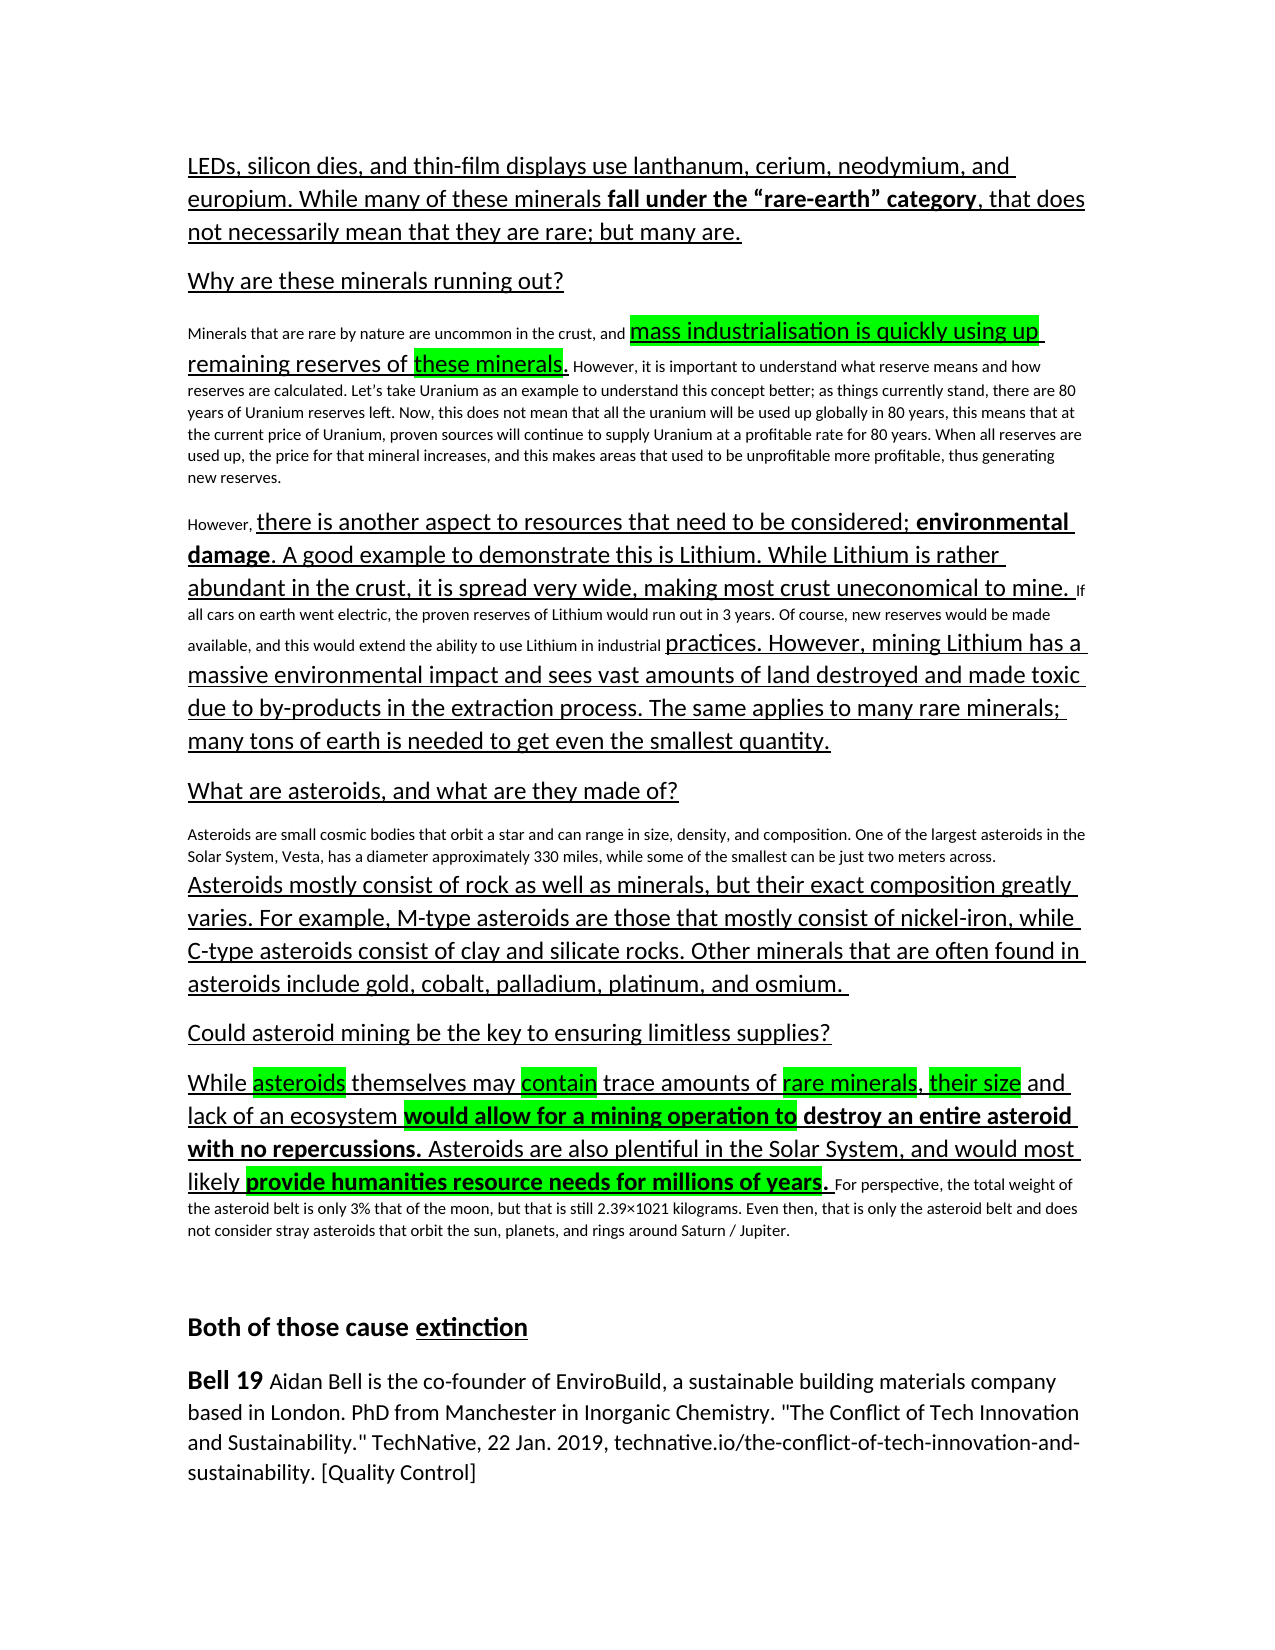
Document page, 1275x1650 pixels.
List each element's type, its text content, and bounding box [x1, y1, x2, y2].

text Could asteroid mining be the key to ensuring limitless supplies? [187, 1017, 1087, 1048]
text While asteroids themselves may contain trace amounts of rare minerals, their size and lack of an ecosystem would allow for a mining operation to destroy an entire asteroid with no repercussions. Asteroids are also plentiful in the Solar System, and would most likely provide humanities resource needs for millions of years. For perspective, the total weight of the asteroid belt is only 3% that of the moon, but that is still 2.39×1021 kilograms. Even then, that is only the asteroid belt and does not consider stray asteroids that orbit the sun, planets, and rings around Saturn / Jupiter. [187, 1067, 1087, 1240]
text Why are these minerals running out? [187, 265, 1087, 296]
text What are asteroids, and what are they made of? [187, 775, 1087, 806]
text Minerals that are rare by nature are uncommon in the crust, and mass industrialisation is quickly using up remaining reserves of these minerals. However, it is important to understand what reserve means and how reserves are calculated. Let’s take Uranium as an example to understand this concept better; as things currently stand, there are 80 years of Uranium reserves left. Now, this does not mean that all the uranium will be used up globally in 80 years, this means that at the current price of Uranium, proven sources will continue to supply Uranium at a profitable rate for 80 years. When all reserves are used up, the price for that mineral increases, and this makes areas that used to be unprofitable more profitable, thus generating new reserves. [187, 315, 1087, 488]
text Asteroids are small cosmic bodies that orbit a star and can range in size, density, and composition. One of the largest asteroids in the Solar System, Vesta, has a diameter approximately 330 miles, while some of the smallest can be just two meters across. Asteroids mostly consist of rock as well as minerals, but their exact composition greatly varies. For example, M-type asteroids are those that mostly consist of nickel-iron, while C-type asteroids consist of clay and silicate rocks. Other minerals that are often found in asteroids include gold, cobalt, palladium, platinum, and osmium. [187, 824, 1087, 998]
text Bell 19 Aidan Bell is the co-founder of EnviroBuild, a sustainable building materials company based in London. PhD from Manchester in Inorganic Chemistry. "The Conflict of Tech Innovation and Sustainability." TechNative, 22 Jan. 2019, technative.io/the-conflict-of-tech-innovation-and-sustainability. [Quality Control] [187, 1363, 1087, 1487]
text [187, 150, 1087, 246]
text Both of those cause extinction [187, 1311, 1087, 1344]
text However, there is another aspect to resources that need to be considered; environmental damage. A good example to demonstrate this is Lithium. While Lithium is rather abundant in the crust, it is spread very wide, making most crust uneconomical to mine. If all cars on earth went electric, the proven reserves of Lithium would run out in 3 years. Of course, new reserves would be made available, and this would extend the ability to use Lithium in industrial practices. However, mining Lithium has a massive environmental impact and sees vast amounts of land destroyed and made toxic due to by-products in the extraction process. The same applies to many rare minerals; many tons of earth is needed to get even the smallest quantity. [187, 506, 1087, 756]
